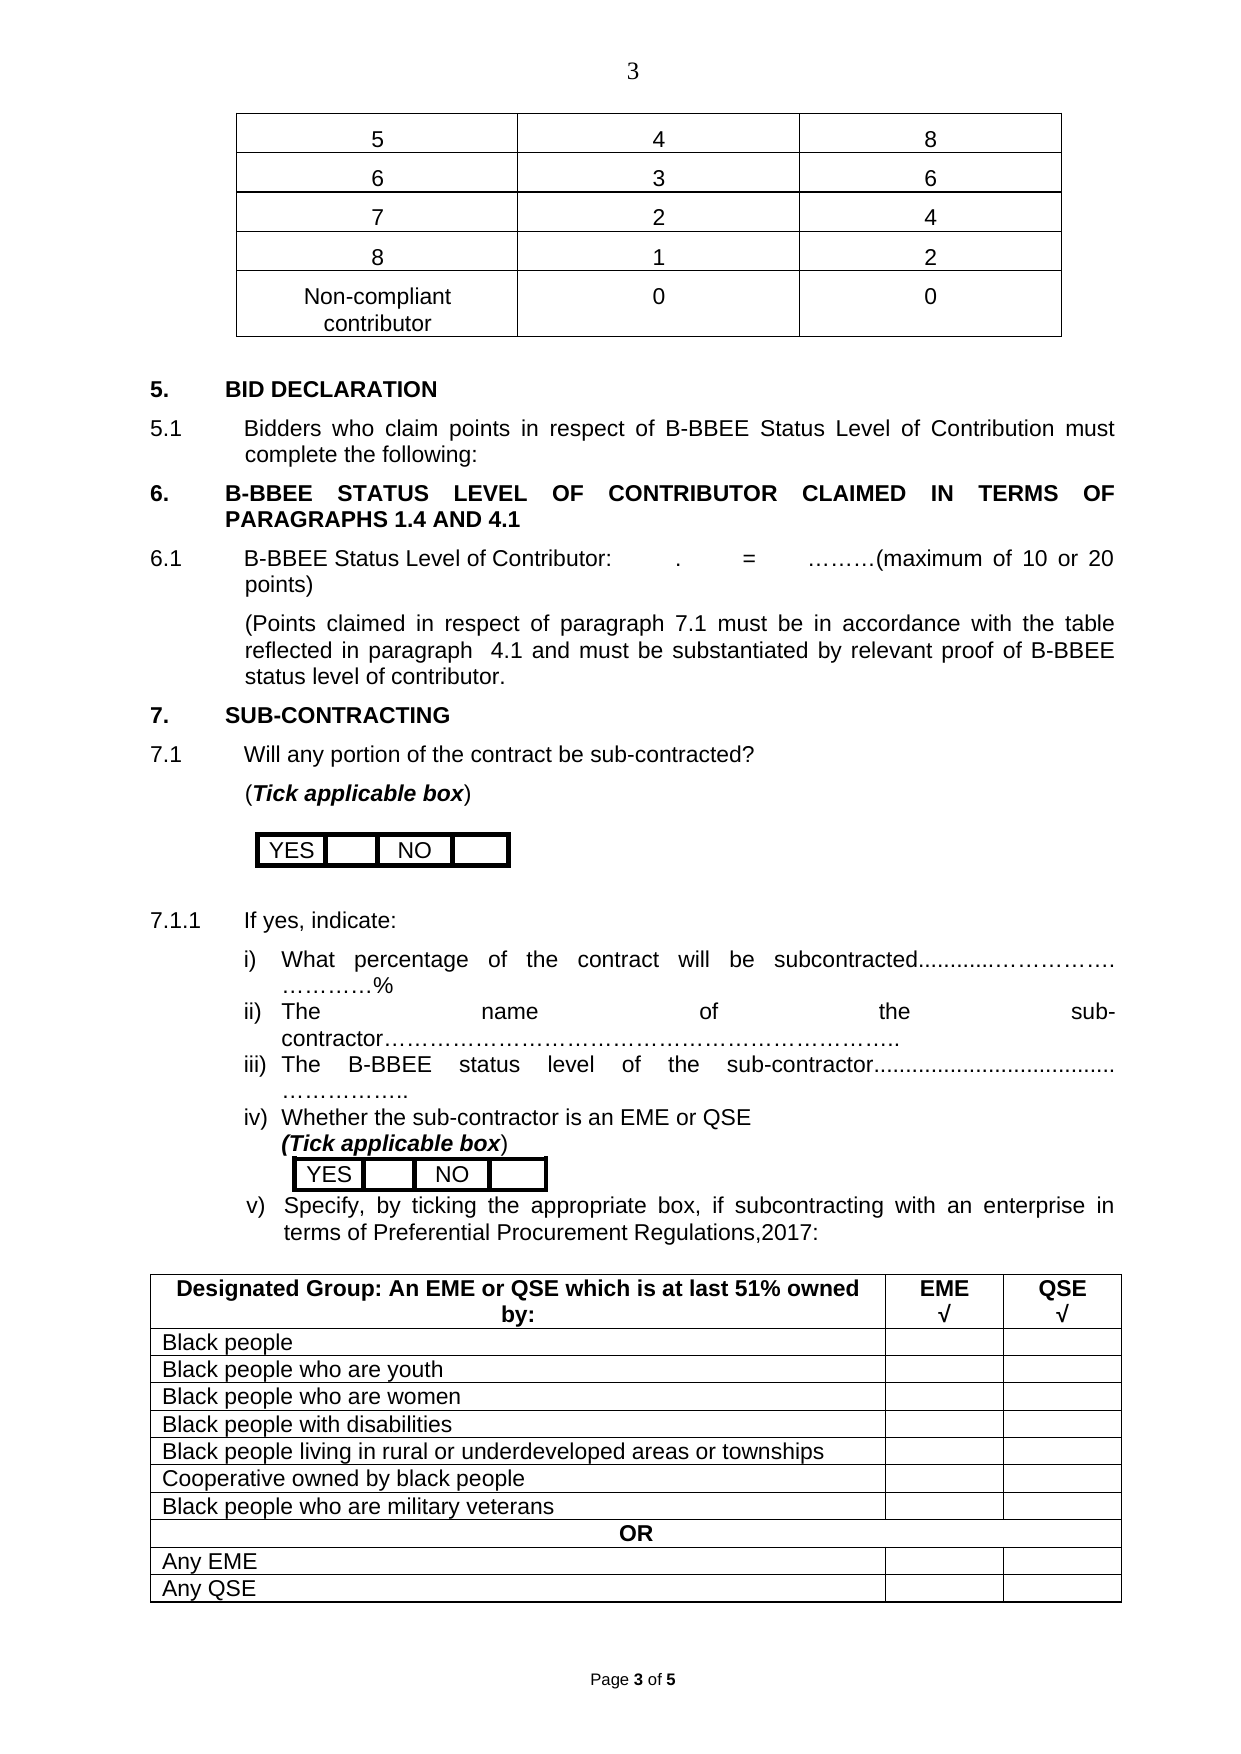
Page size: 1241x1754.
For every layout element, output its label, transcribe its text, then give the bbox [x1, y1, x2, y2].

table_header QSE √ [1004, 1275, 1121, 1327]
table_cell [1004, 1356, 1121, 1382]
table_cell [886, 1465, 1003, 1492]
table_cell [1004, 1438, 1121, 1464]
table_cell Black people [151, 1329, 885, 1355]
table_cell Black people with disabilities [151, 1411, 885, 1437]
list Whether the sub-contractor is an EME or QSE [244, 1104, 1116, 1130]
table_cell [886, 1329, 1003, 1355]
table_cell [1004, 1548, 1121, 1574]
table_cell 6 [237, 153, 517, 191]
table_cell [1004, 1329, 1121, 1355]
table_cell 4 [518, 114, 799, 152]
list Will any portion of the contract be sub-contracted? [150, 741, 1116, 767]
table_cell 3 [518, 153, 799, 191]
table_cell Black people who are youth [151, 1356, 885, 1382]
table_cell [1004, 1465, 1121, 1492]
table_cell [886, 1438, 1003, 1464]
table_cell [886, 1383, 1003, 1409]
table_cell Any EME [151, 1548, 885, 1574]
table_cell 6 [800, 153, 1061, 191]
table_cell Non-compliant contributor [237, 271, 517, 336]
table_cell [886, 1411, 1003, 1437]
list Specify, by ticking the appropriate box, if subcontracting with an enterprise in terms of Preferential Procurement Regulations,2017: [246, 1192, 1116, 1245]
table_cell [1004, 1383, 1121, 1409]
table_cell [1004, 1493, 1121, 1519]
table_cell [886, 1356, 1003, 1382]
table_cell Cooperative owned by black people [151, 1465, 885, 1492]
table_header [455, 837, 506, 863]
list BID DECLARATION [150, 376, 1116, 402]
table_cell [1004, 1411, 1121, 1437]
table_cell 8 [237, 232, 517, 270]
text (Tick applicable box) [281, 1130, 1116, 1156]
text (Tick applicable box) [244, 779, 1116, 806]
table_cell 0 [800, 271, 1061, 336]
table_cell [1004, 1575, 1121, 1601]
table_cell [886, 1575, 1003, 1601]
list B-BBEE STATUS LEVEL OF CONTRIBUTOR CLAIMED IN TERMS OF PARAGRAPHS 1.4 AND 4.1 [150, 480, 1116, 532]
table_cell [886, 1493, 1003, 1519]
table_cell Black people who are women [151, 1383, 885, 1409]
table_cell Any QSE [151, 1575, 885, 1601]
list B-BBEE Status Level of Contributor: . = ………(maximum of 10 or 20 points) [150, 545, 1116, 598]
table_cell 4 [800, 193, 1061, 231]
table_header [328, 837, 375, 863]
list The name of the sub-contractor………………………………………………………….. [244, 998, 1116, 1051]
table_cell 2 [518, 193, 799, 231]
table_cell OR [151, 1520, 1121, 1547]
list Bidders who claim points in respect of B-BBEE Status Level of Contribution must complete the following: [150, 414, 1116, 467]
table_header Designated Group: An EME or QSE which is at last 51% owned by: [151, 1275, 885, 1327]
table_header NO [380, 837, 450, 863]
table_header YES [260, 837, 323, 863]
table_cell 0 [518, 271, 799, 336]
table_cell 8 [800, 114, 1061, 152]
table_cell 7 [237, 193, 517, 231]
table_cell Black people who are military veterans [151, 1493, 885, 1519]
list If yes, indicate: [150, 907, 1116, 933]
table_header [492, 1161, 544, 1187]
table_cell 1 [518, 232, 799, 270]
table_header [366, 1161, 412, 1187]
list What percentage of the contract will be subcontracted............…………….…………% [244, 946, 1116, 998]
table_cell 2 [800, 232, 1061, 270]
list SUB-CONTRACTING [150, 702, 1116, 728]
table_header NO [417, 1161, 487, 1187]
list The B-BBEE status level of the sub-contractor......................................…………….. [244, 1051, 1116, 1104]
table_header YES [297, 1161, 361, 1187]
table_header EME √ [886, 1275, 1003, 1327]
table_cell Black people living in rural or underdeveloped areas or townships [151, 1438, 885, 1464]
table_cell 5 [237, 114, 517, 152]
table_cell [886, 1548, 1003, 1574]
text (Points claimed in respect of paragraph 7.1 must be in accordance with the table reflected in paragraph 4.1 and must be substantiated by relevant proof of B-BBEE status level of contributor. [244, 610, 1116, 689]
